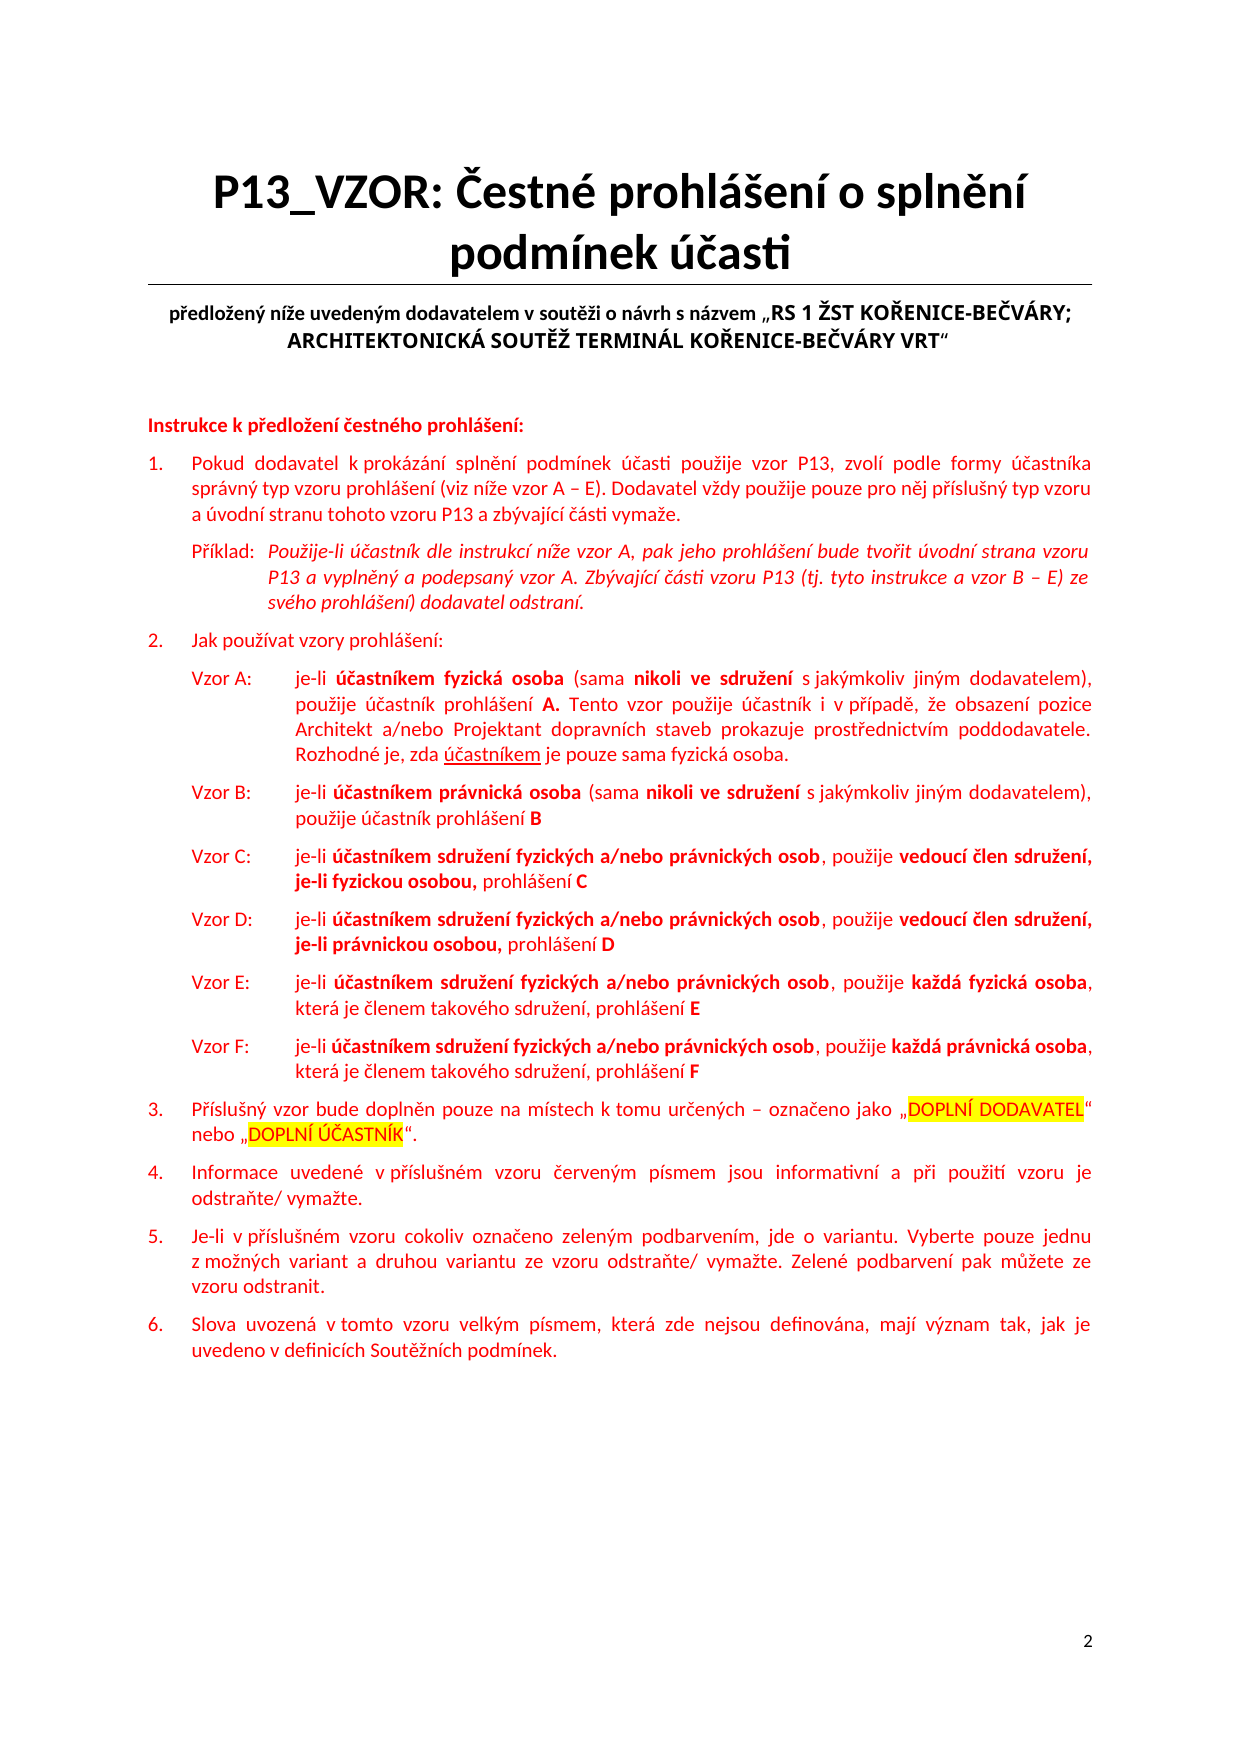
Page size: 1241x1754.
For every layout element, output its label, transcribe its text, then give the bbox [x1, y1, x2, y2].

list Vzor E: je-li účastníkem sdružení fyzických a/nebo právnických osob, použije každá fyzická osoba, která je členem takového sdružení, prohlášení E [191, 969, 1092, 1020]
list Vzor A: je-li účastníkem fyzická osoba (sama nikoli ve sdružení s jakýmkoliv jiným dodavatelem), použije účastník prohlášení A. Tento vzor použije účastník i v případě, že obsazení pozice Architekt a/nebo Projektant dopravních staveb prokazuje prostřednictvím poddodavatele. Rozhodné je, zda účastníkem je pouze sama fyzická osoba. [191, 665, 1092, 767]
text předložený níže uvedeným dodavatelem v soutěži o návrh s názvem [148, 298, 1092, 355]
list Příklad: Použije-li účastník dle instrukcí níže vzor A, pak jeho prohlášení bude tvořit úvodní strana vzoru P13 a vyplněný a podepsaný vzor A. Zbývající části vzoru P13 (tj. tyto instrukce a vzor B – E) ze svého prohlášení) dodavatel odstraní. [191, 539, 1092, 615]
text Instrukce k předložení čestného prohlášení: [148, 412, 1092, 437]
text P13_VZOR: Čestné prohlášení o splnění podmínek účasti [148, 160, 1092, 284]
list Vzor C: je-li účastníkem sdružení fyzických a/nebo právnických osob, použije vedoucí člen sdružení, je-li fyzickou osobou, prohlášení C [191, 843, 1092, 894]
list Slova uvozená v tomto vzoru velkým písmem, která zde nejsou definována, mají význam tak, jak je uvedeno v definicích Soutěžních podmínek. [148, 1312, 1092, 1362]
list Vzor B: je-li účastníkem právnická osoba (sama nikoli ve sdružení s jakýmkoliv jiným dodavatelem), použije účastník prohlášení B [191, 779, 1092, 830]
list Vzor D: je-li účastníkem sdružení fyzických a/nebo právnických osob, použije vedoucí člen sdružení, je-li právnickou osobou, prohlášení D [191, 906, 1092, 957]
list Příslušný vzor bude doplněn pouze na místech k tomu určených – označeno jako „DOPLNÍ DODAVATEL“ nebo „DOPLNÍ ÚČASTNÍK“. [148, 1096, 1092, 1147]
list Je-li v příslušném vzoru cokoliv označeno zeleným podbarvením, jde o variantu. Vyberte pouze jednu z možných variant a druhou variantu ze vzoru odstraňte/ vymažte. Zelené podbarvení pak můžete ze vzoru odstranit. [148, 1223, 1092, 1299]
list Pokud dodavatel k prokázání splnění podmínek účasti použije vzor P13, zvolí podle formy účastníka správný typ vzoru prohlášení (viz níže vzor A – E). Dodavatel vždy použije pouze pro něj příslušný typ vzoru a úvodní stranu tohoto vzoru P13 a zbývající části vymaže. [148, 450, 1092, 526]
list Informace uvedené v příslušném vzoru červeným písmem jsou informativní a při použití vzoru je odstraňte/ vymažte. [148, 1159, 1092, 1210]
list Jak používat vzory prohlášení: [148, 627, 1092, 653]
list Vzor F: je-li účastníkem sdružení fyzických a/nebo právnických osob, použije každá právnická osoba, která je členem takového sdružení, prohlášení F [191, 1033, 1092, 1084]
